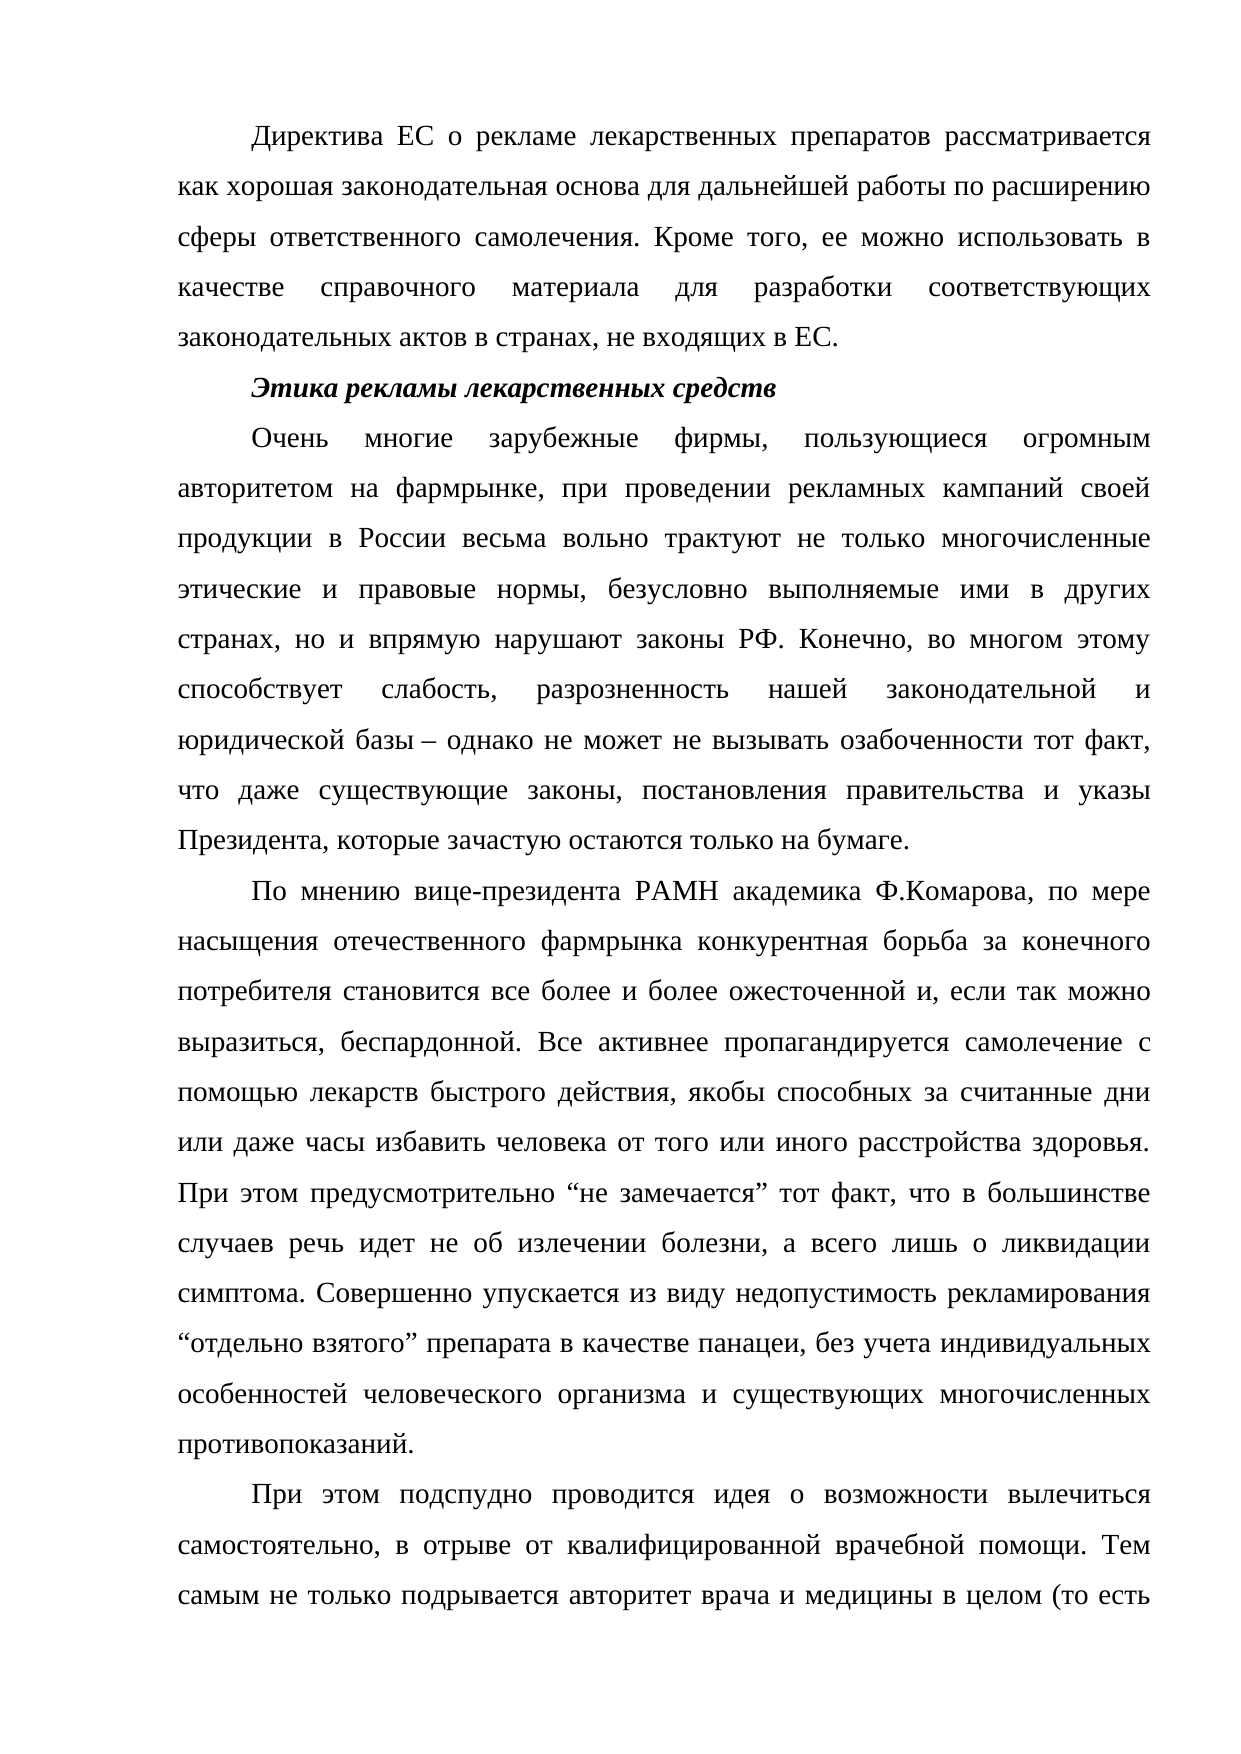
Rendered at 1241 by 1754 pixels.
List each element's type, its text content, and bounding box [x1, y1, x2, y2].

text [177, 1477, 1152, 1611]
text По мнению вице-президента РАМН академика Ф.Комарова, по мере насыщения отечественного фармрынка конкурентная борьба за конечного потребителя становится все более и более ожесточенной и, если так можно выразиться, беспардонной. Все активнее пропагандируется самолечение с помощью лекарств быстрого действия, якобы способных за считанные дни или даже часы избавить человека от того или иного расстройства здоровья. При этом предусмотрительно “не замечается” тот факт, что в большинстве случаев речь идет не об излечении болезни, а всего лишь о ликвидации симптома. Совершенно упускается из виду недопустимость рекламирования “отдельно взятого” препарата в качестве панацеи, без учета индивидуальных особенностей человеческого организма и существующих многочисленных противопоказаний. [177, 873, 1152, 1460]
subtitle Этика рекламы лекарственных средств [177, 370, 1152, 403]
text Очень многие зарубежные фирмы, пользующиеся огромным авторитетом на фармрынке, при проведении рекламных кампаний своей продукции в России весьма вольно трактуют не только многочисленные этические и правовые нормы, безусловно выполняемые ими в других странах, но и впрямую нарушают законы РФ. Конечно, во многом этому способствует слабость, разрозненность нашей законодательной и юридической базы – однако не может не вызывать озабоченности тот факт, что даже существующие законы, постановления правительства и указы Президента, которые зачастую остаются только на бумаге. [177, 420, 1152, 856]
text Директива ЕС о рекламе лекарственных препаратов рассматривается как хорошая законодательная основа для дальнейшей работы по расширению сферы ответственного самолечения. Кроме того, ее можно использовать в качестве справочного материала для разработки соответствующих законодательных актов в странах, не входящих в ЕС. [177, 118, 1152, 353]
